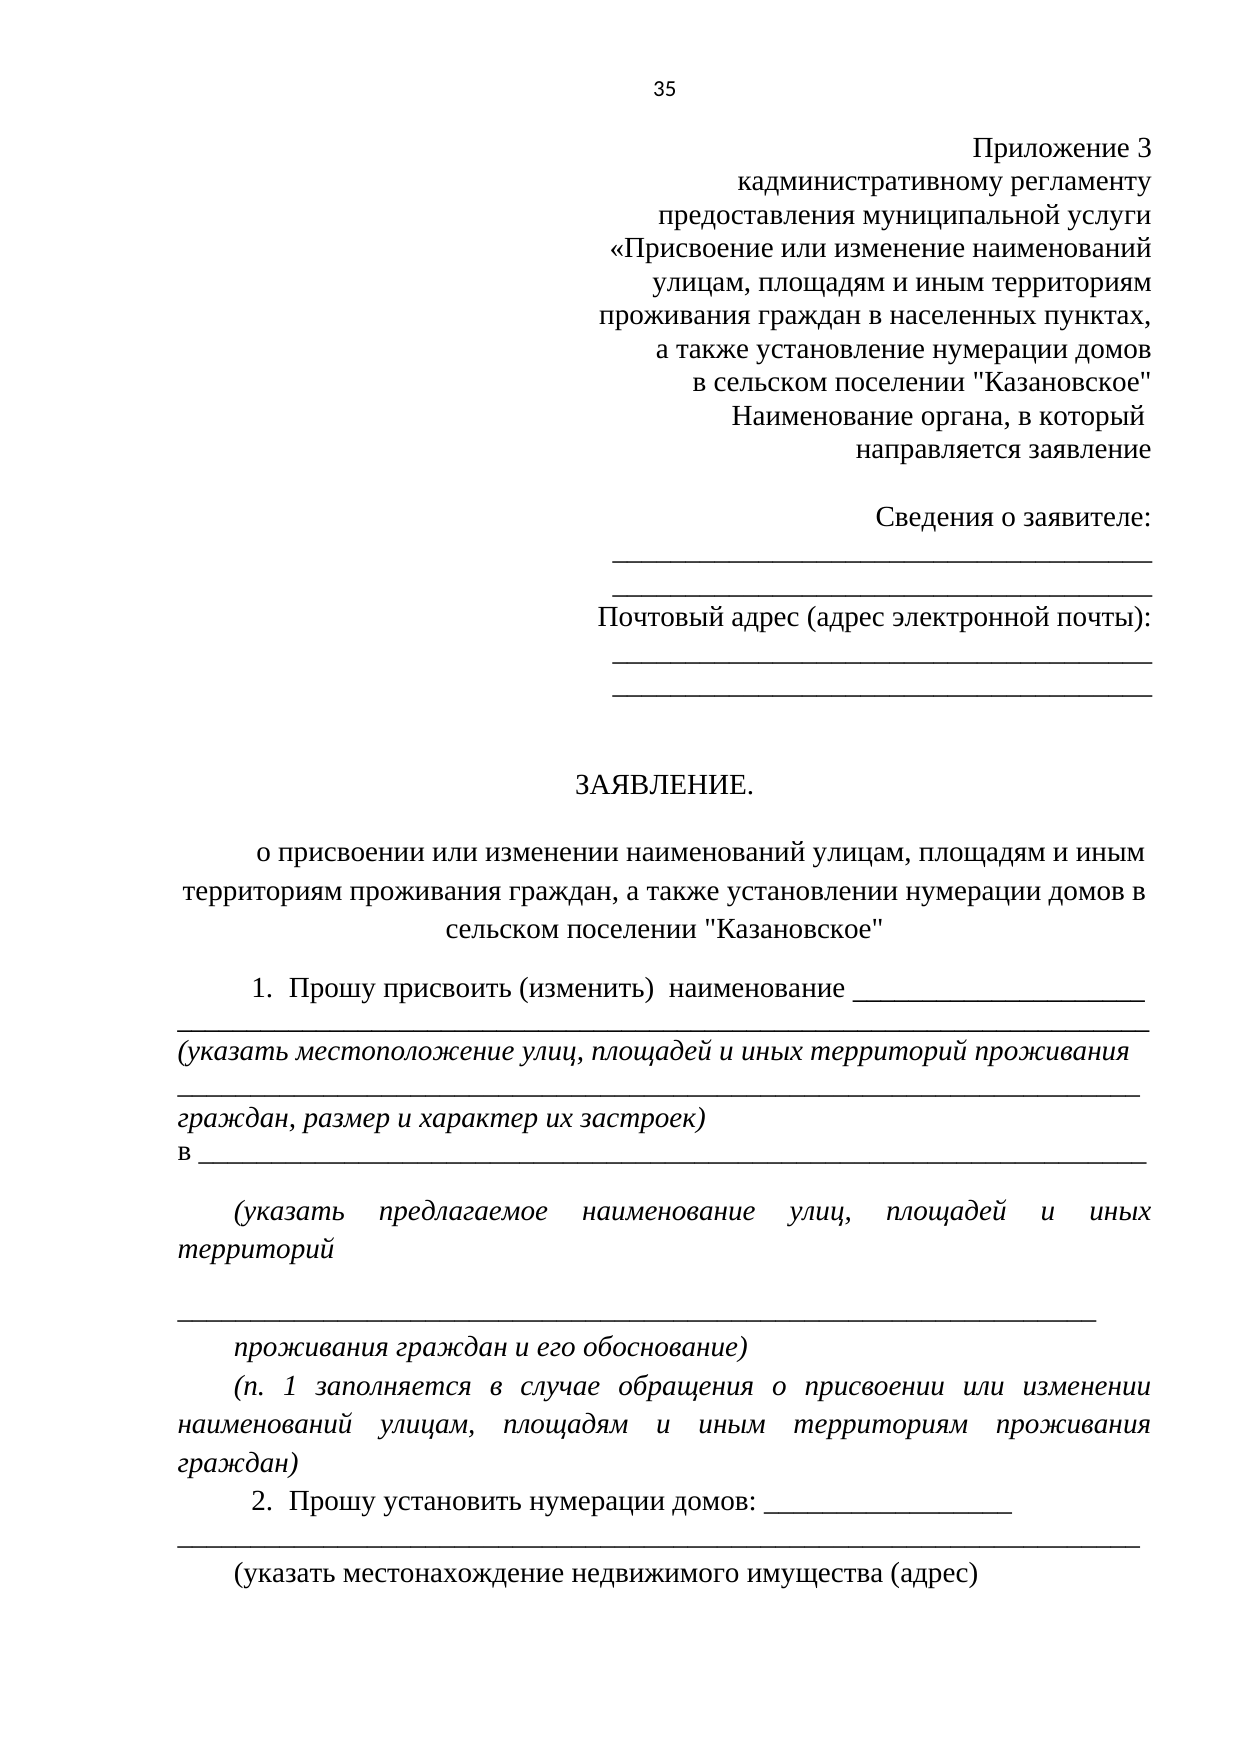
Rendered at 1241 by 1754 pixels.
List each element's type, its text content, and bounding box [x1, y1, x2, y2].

text __________________________________________________________________ [177, 1066, 1152, 1100]
text в _________________________________________________________________ [177, 1133, 1152, 1167]
text кадминистративному регламенту [177, 163, 1152, 197]
text Сведения о заявителе: [177, 499, 1152, 532]
text Почтовый адрес (адрес электронной почты): [177, 599, 1152, 633]
text направляется заявление [177, 432, 1152, 465]
list Прошу установить нумерации домов: _________________ [251, 1483, 1152, 1517]
text _____________________________________ [177, 666, 1152, 700]
text _______________________________________________________________ [177, 1291, 1152, 1324]
text (указать местоположение улиц, площадей и иных территорий проживания [177, 1033, 1152, 1066]
text проживания граждан и его обоснование) [177, 1329, 1152, 1363]
text Наименование органа, в который [177, 398, 1152, 432]
text _____________________________________ [177, 532, 1152, 566]
text Приложение 3 [177, 130, 1152, 163]
text (указать предлагаемое наименование улиц, площадей и иных территорий [177, 1193, 1152, 1265]
text _____________________________________ [177, 566, 1152, 599]
text граждан, размер и характер их застроек) [177, 1100, 1152, 1133]
text предоставления муниципальной услуги [177, 197, 1152, 230]
text (указать местонахождение недвижимого имущества (адрес) [177, 1556, 1152, 1589]
text проживания граждан в населенных пунктах, [177, 297, 1152, 331]
text улицам, площадям и иным территориям [177, 264, 1152, 297]
text __________________________________________________________________ [177, 1517, 1152, 1551]
text ______________________________________________________________________ [177, 1004, 1152, 1033]
text в сельском поселении "Казановское" [177, 364, 1152, 398]
text (п. 1 заполняется в случае обращения о присвоении или изменении наименований улицам, площадям и иным территориям проживания граждан) [177, 1368, 1152, 1478]
text _____________________________________ [177, 633, 1152, 666]
list Прошу присвоить (изменить) наименование _____________________ [251, 971, 1152, 1004]
text ЗАЯВЛЕНИЕ. [177, 767, 1152, 801]
text «Присвоение или изменение наименований [177, 230, 1152, 264]
text а также установление нумерации домов [177, 331, 1152, 364]
text о присвоении или изменении наименований улицам, площадям и иным территориям проживания граждан, а также установлении нумерации домов в сельском поселении "Казановское" [177, 834, 1152, 945]
